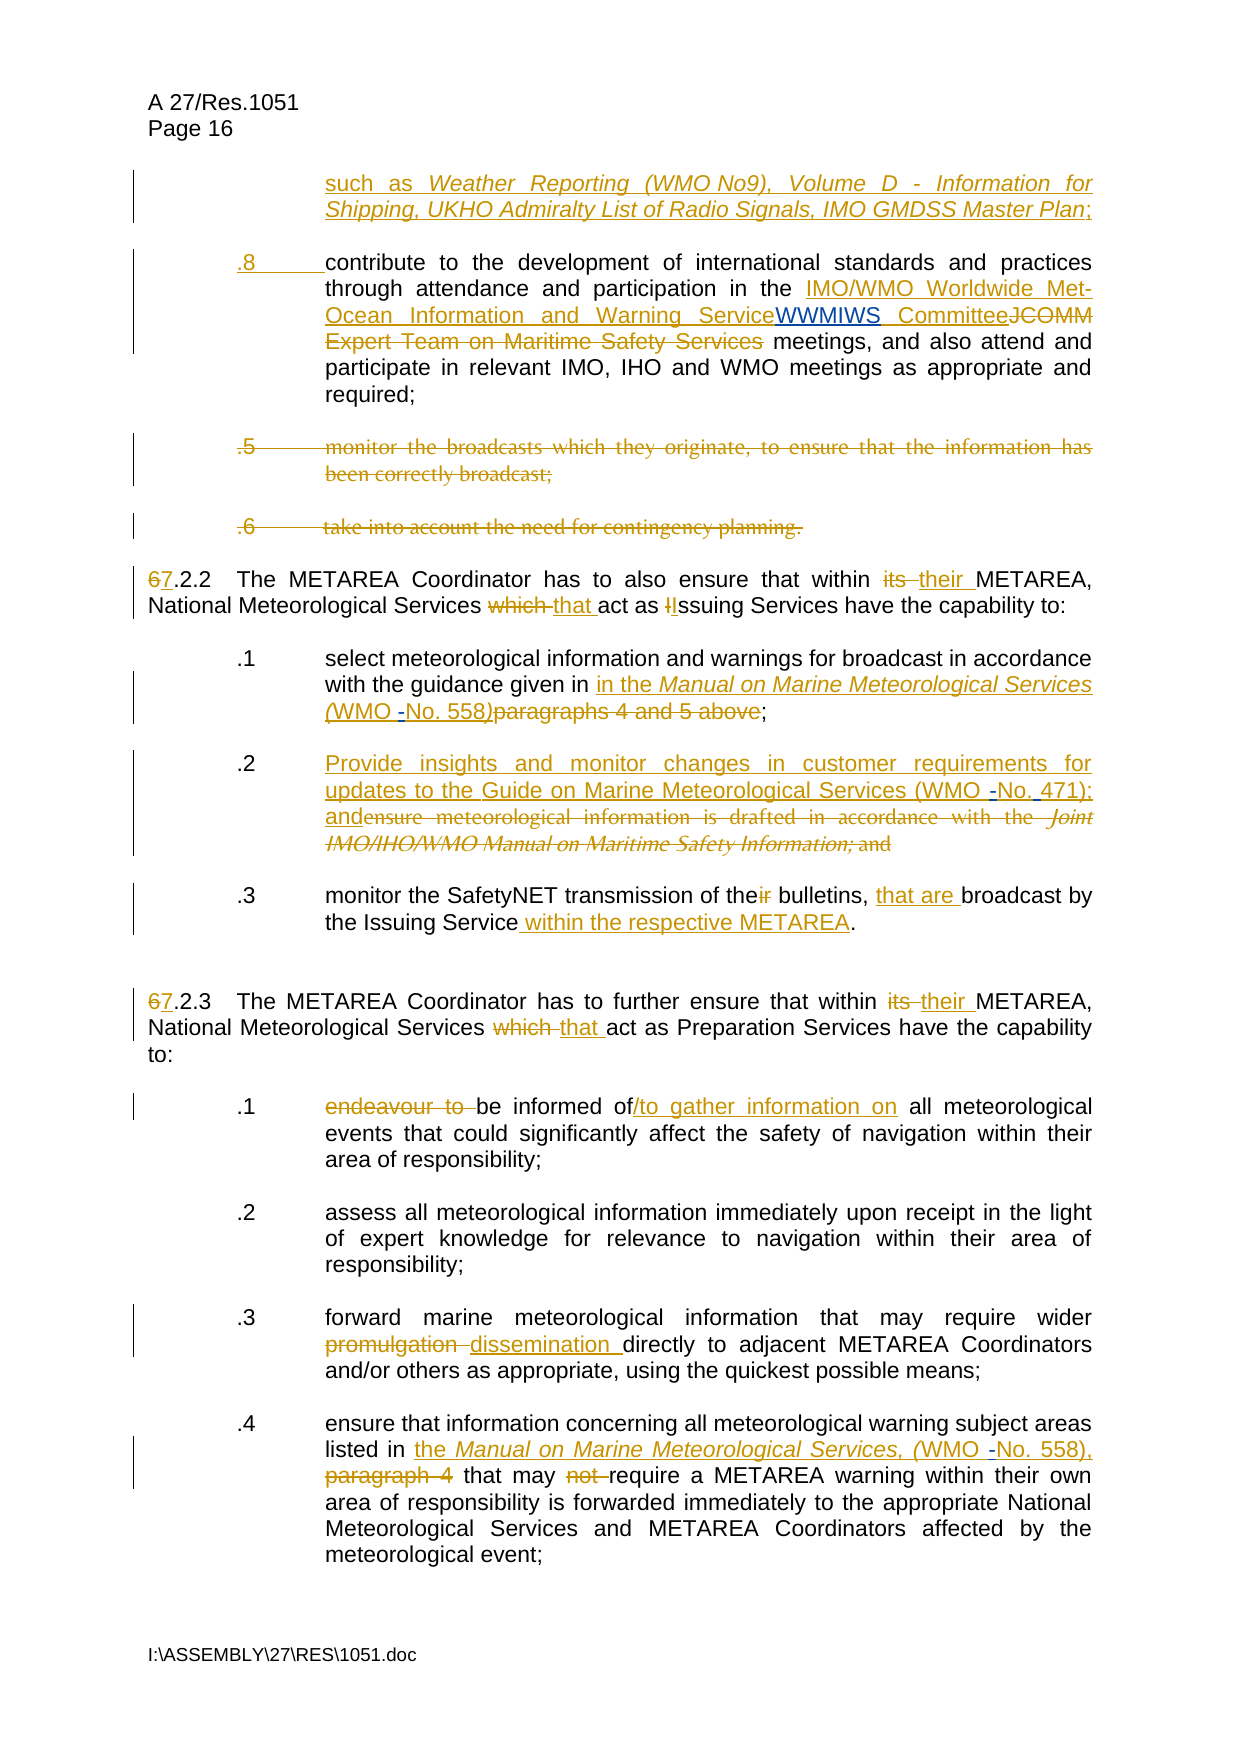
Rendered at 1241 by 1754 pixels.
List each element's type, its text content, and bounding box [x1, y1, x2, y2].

text .2 assess all meteorological information immediately upon receipt in the light of expert knowledge for relevance to navigation within their area of responsibility; [236, 1199, 1092, 1278]
text .2 [236, 750, 1092, 856]
text .1 be informed of all meteorological events that could significantly affect the safety of navigation within their area of responsibility; [236, 1093, 1092, 1172]
text .1 select meteorological information and warnings for broadcast in accordance with the guidance given in ; [236, 645, 1092, 724]
text .2.2 The METAREA Coordinator has to also ensure that within METAREA, National Meteorological Services act as ssuing Services have the capability to: [148, 566, 1092, 618]
text .3 forward marine meteorological information that may require wider directly to adjacent METAREA Coordinators and/or others as appropriate, using the quickest possible means; [236, 1304, 1092, 1383]
text .2.3 The METAREA Coordinator has to further ensure that within METAREA, National Meteorological Services act as Preparation Services have the capability to: [148, 988, 1092, 1067]
text .4 ensure that information concerning all meteorological warning subject areas listed in that may require a METAREA warning within their own area of responsibility is forwarded immediately to the appropriate National Meteorological Services and METAREA Coordinators affected by the meteorological event; [236, 1409, 1092, 1568]
text .3 monitor the SafetyNET transmission of the bulletins, broadcast by the Issuing Service. [236, 882, 1092, 935]
text contribute to the development of international standards and practices through attendance and participation in the meetings, and also attend and participate in relevant IMO, IHO and WMO meetings as appropriate and required; [236, 249, 1092, 407]
